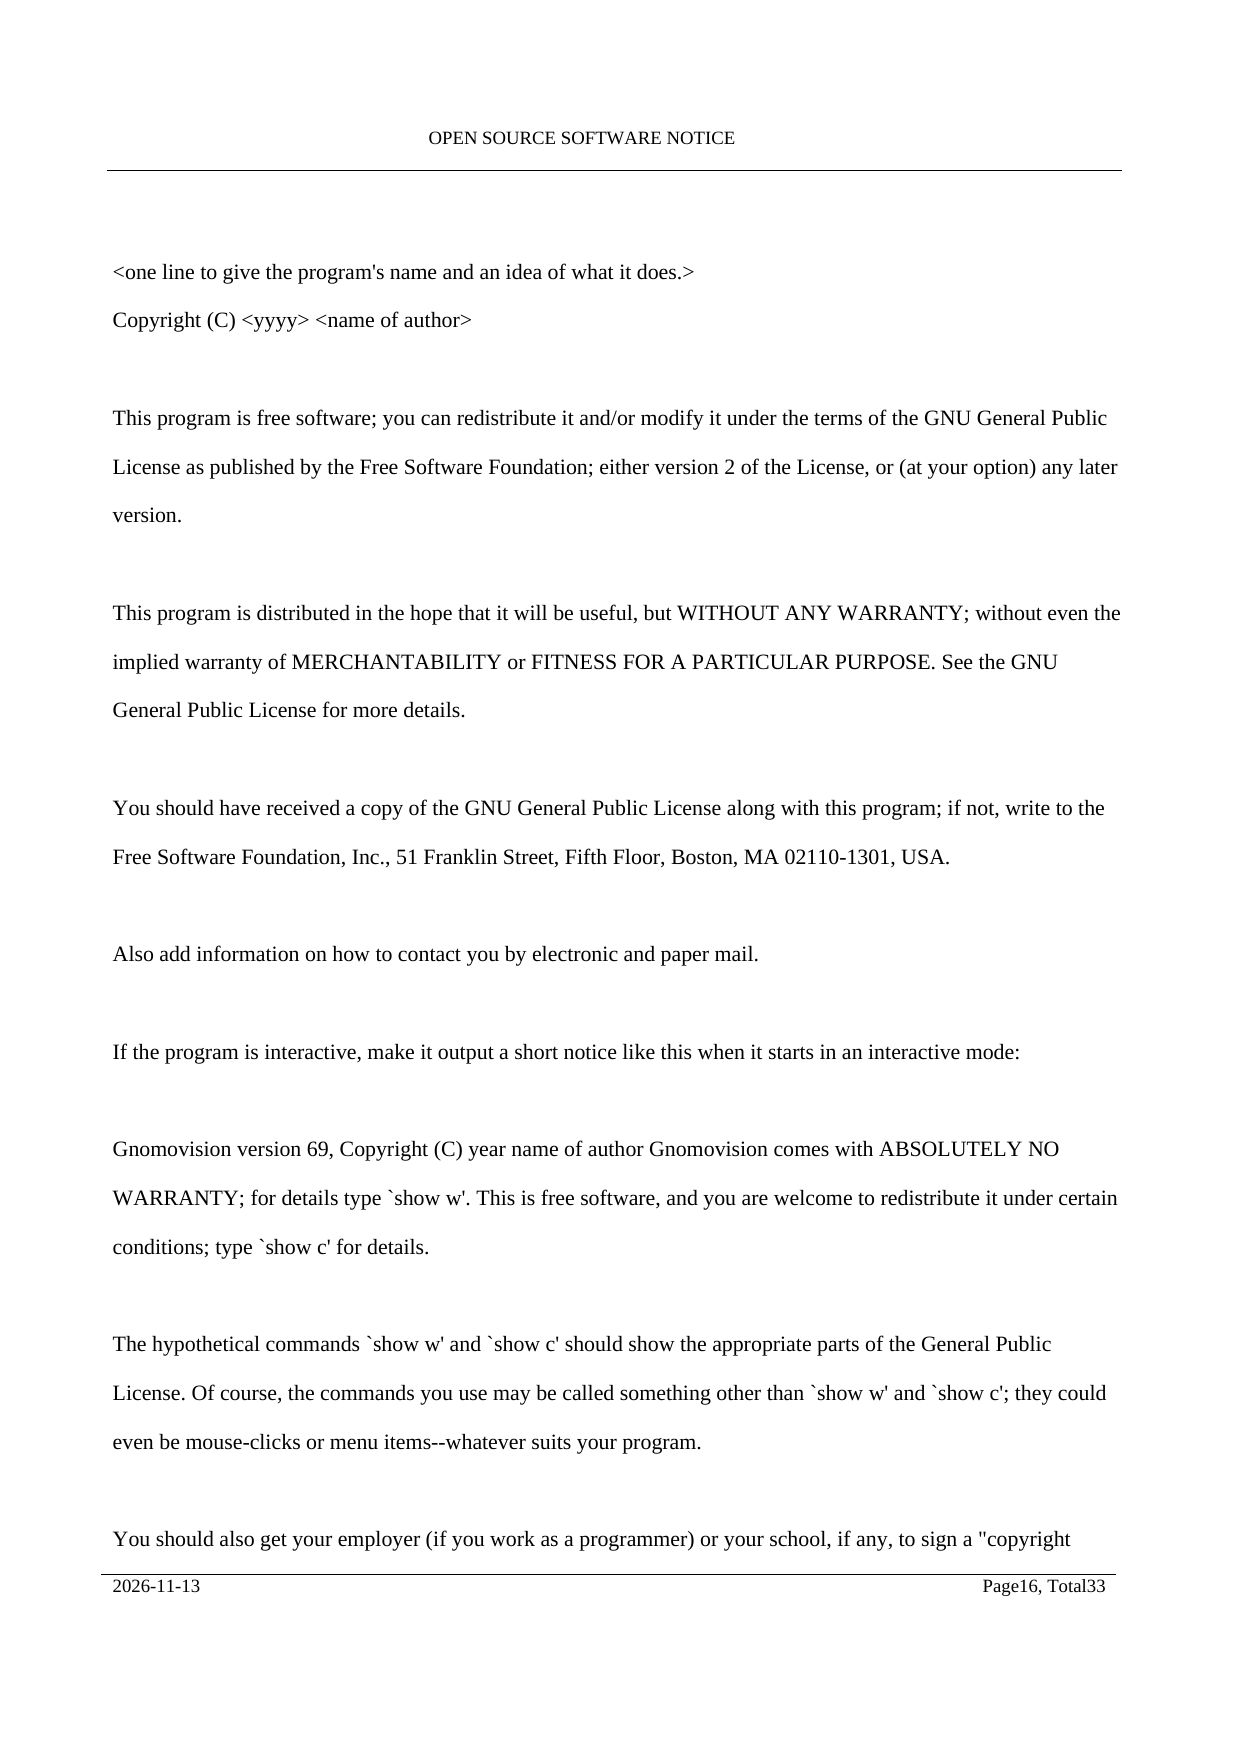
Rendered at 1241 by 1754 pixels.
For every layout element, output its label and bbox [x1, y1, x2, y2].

text [112, 206, 1128, 1555]
